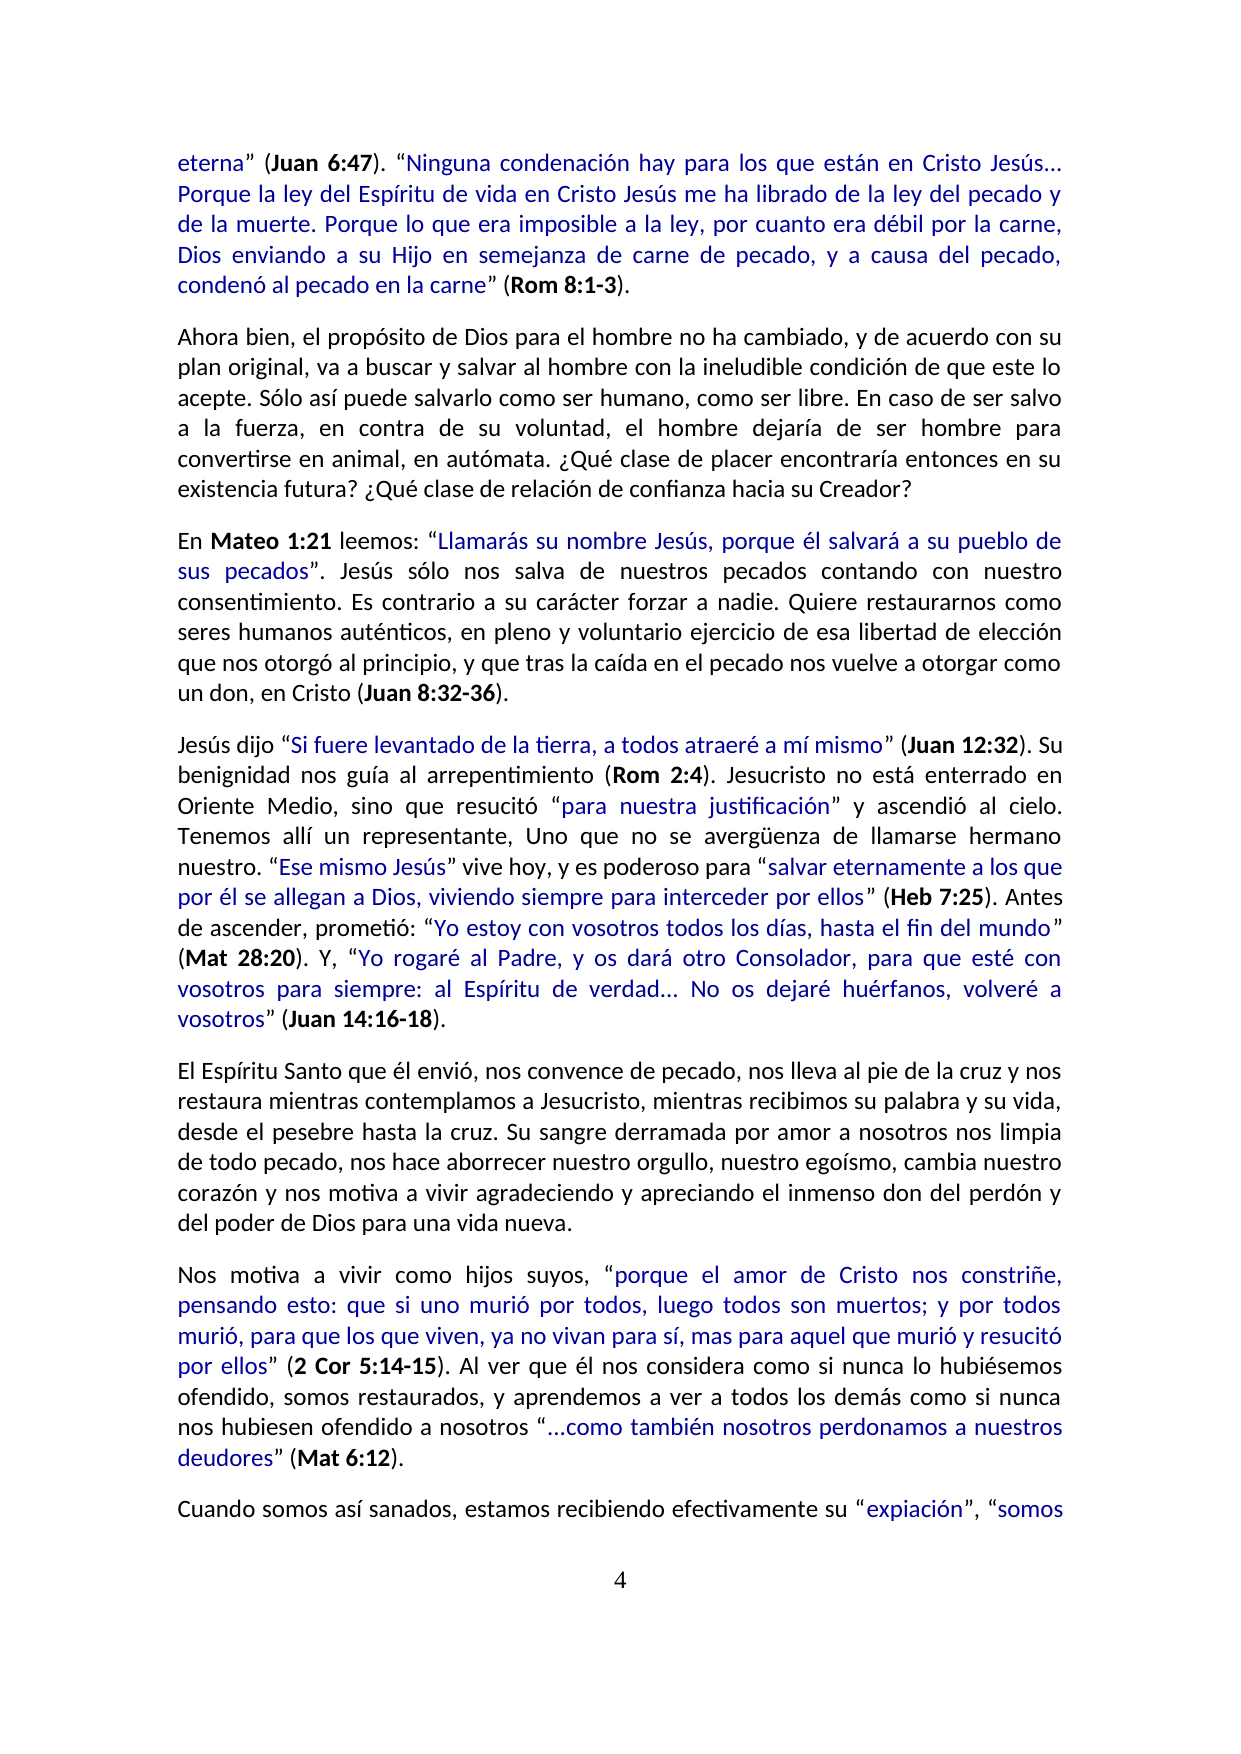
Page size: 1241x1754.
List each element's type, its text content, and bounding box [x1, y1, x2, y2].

text Nos motiva a vivir como hijos suyos, “porque el amor de Cristo nos constriñe, pensando esto: que si uno murió por todos, luego todos son muertos; y por todos murió, para que los que viven, ya no vivan para sí, mas para aquel que murió y resucitó por ellos” (2 Cor 5:14-15). Al ver que él nos considera como si nunca lo hubiésemos ofendido, somos restaurados, y aprendemos a ver a todos los demás como si nunca nos hubiesen ofendido a nosotros “...como también nosotros perdonamos a nuestros deudores” (Mat 6:12). [177, 1259, 1063, 1473]
text En Mateo 1:21 leemos: “Llamarás su nombre Jesús, porque él salvará a su pueblo de sus pecados”. Jesús sólo nos salva de nuestros pecados contando con nuestro consentimiento. Es contrario a su carácter forzar a nadie. Quiere restaurarnos como seres humanos auténticos, en pleno y voluntario ejercicio de esa libertad de elección que nos otorgó al principio, y que tras la caída en el pecado nos vuelve a otorgar como un don, en Cristo (Juan 8:32-36). [177, 525, 1063, 708]
text El Espíritu Santo que él envió, nos convence de pecado, nos lleva al pie de la cruz y nos restaura mientras contemplamos a Jesucristo, mientras recibimos su palabra y su vida, desde el pesebre hasta la cruz. Su sangre derramada por amor a nosotros nos limpia de todo pecado, nos hace aborrecer nuestro orgullo, nuestro egoísmo, cambia nuestro corazón y nos motiva a vivir agradeciendo y apreciando el inmenso don del perdón y del poder de Dios para una vida nueva. [177, 1055, 1063, 1238]
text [177, 148, 1063, 300]
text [177, 1493, 1063, 1524]
text Ahora bien, el propósito de Dios para el hombre no ha cambiado, y de acuerdo con su plan original, va a buscar y salvar al hombre con la ineludible condición de que este lo acepte. Sólo así puede salvarlo como ser humano, como ser libre. En caso de ser salvo a la fuerza, en contra de su voluntad, el hombre dejaría de ser hombre para convertirse en animal, en autómata. ¿Qué clase de placer encontraría entonces en su existencia futura? ¿Qué clase de relación de confianza hacia su Creador? [177, 321, 1063, 504]
text Jesús dijo “Si fuere levantado de la tierra, a todos atraeré a mí mismo” (Juan 12:32). Su benignidad nos guía al arrepentimiento (Rom 2:4). Jesucristo no está enterrado en Oriente Medio, sino que resucitó “para nuestra justificación” y ascendió al cielo. Tenemos allí un representante, Uno que no se avergüenza de llamarse hermano nuestro. “Ese mismo Jesús” vive hoy, y es poderoso para “salvar eternamente a los que por él se allegan a Dios, viviendo siempre para interceder por ellos” (Heb 7:25). Antes de ascender, prometió: “Yo estoy con vosotros todos los días, hasta el fin del mundo” (Mat 28:20). Y, “Yo rogaré al Padre, y os dará otro Consolador, para que esté con vosotros para siempre: al Espíritu de verdad... No os dejaré huérfanos, volveré a vosotros” (Juan 14:16-18). [177, 729, 1063, 1034]
